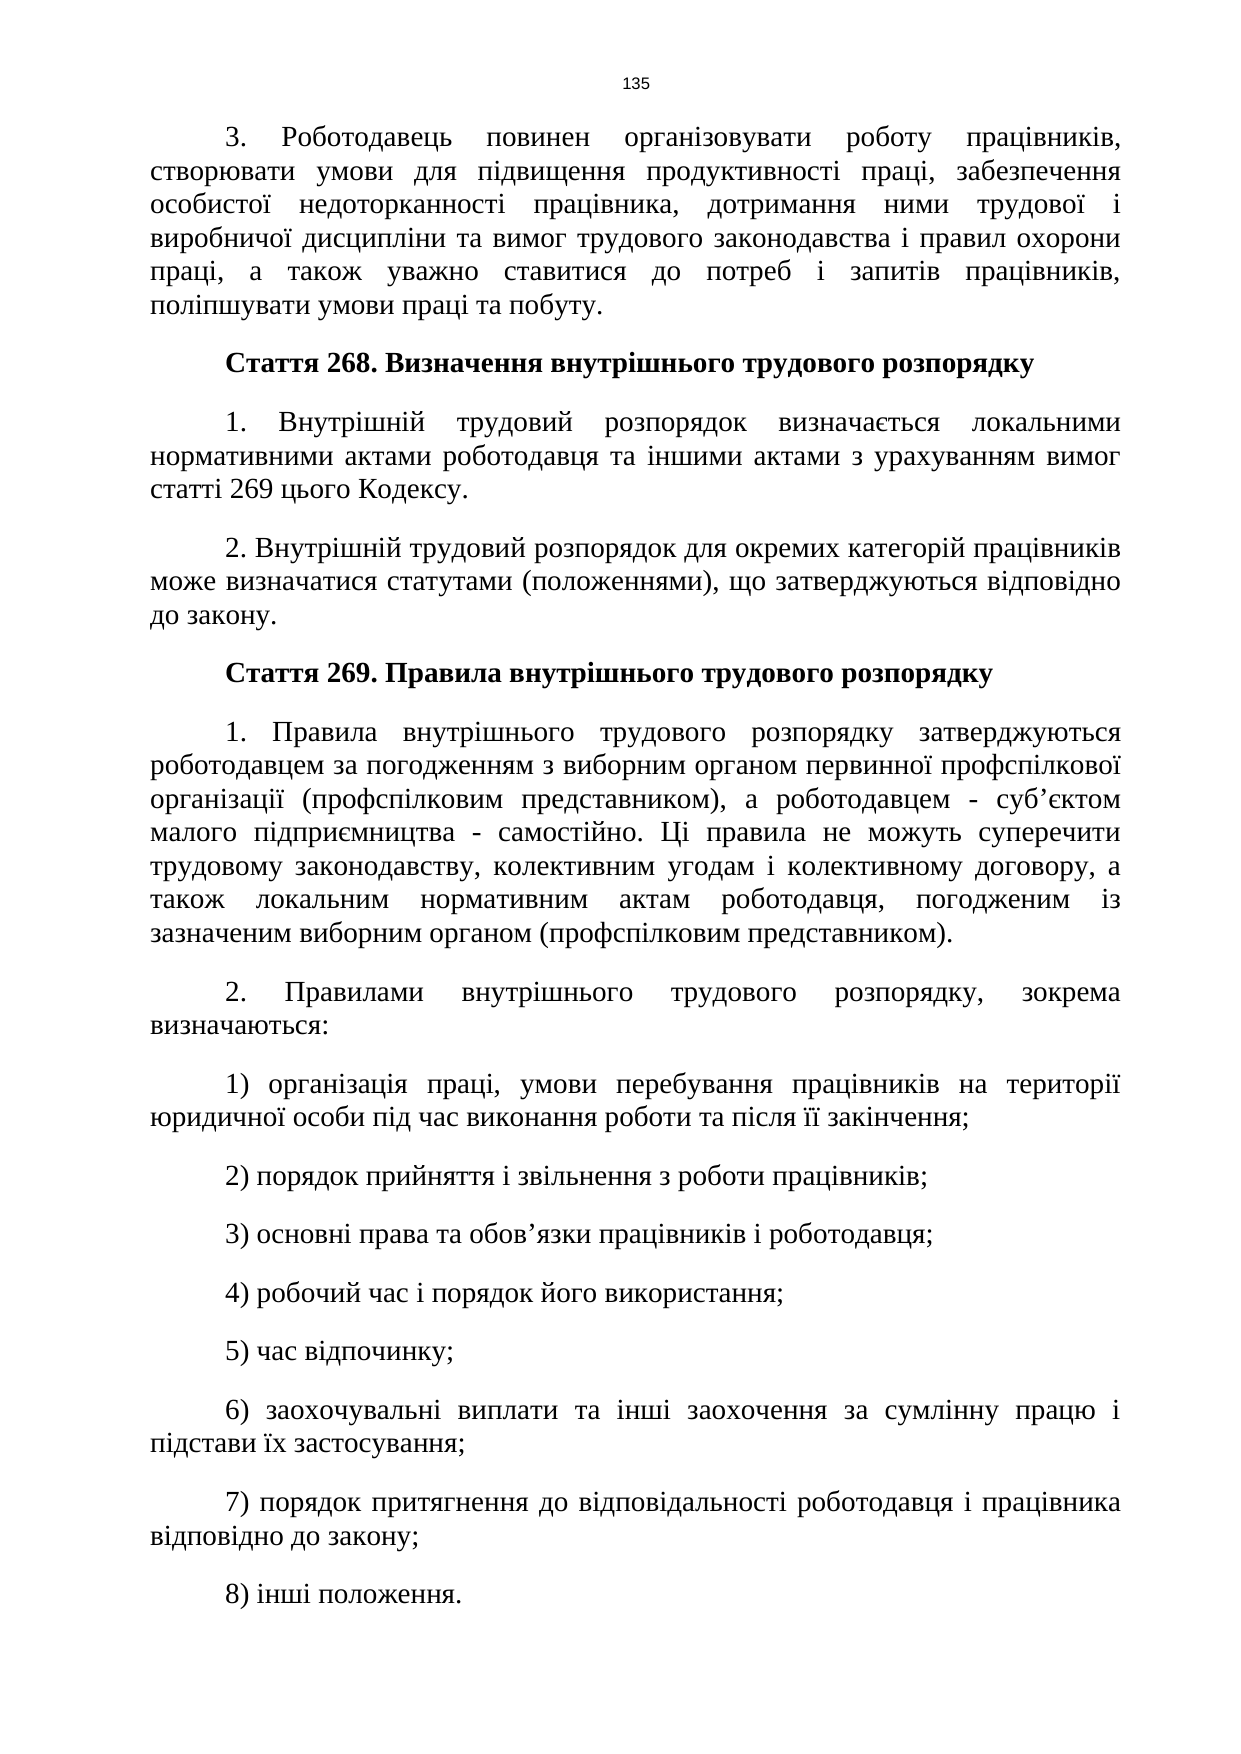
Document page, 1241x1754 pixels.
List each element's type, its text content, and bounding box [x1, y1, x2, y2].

text 8) інші положення. [150, 1576, 1122, 1610]
text 3) основні права та обов’язки працівників і роботодавця; [150, 1216, 1122, 1250]
text 1. Правила внутрішнього трудового розпорядку затверджуються роботодавцем за погодженням з виборним органом первинної профспілкової організації (профспілковим представником), а роботодавцем - суб’єктом малого підприємництва - самостійно. Ці правила не можуть суперечити трудовому законодавству, колективним угодам і колективному договору, а також локальним нормативним актам роботодавця, погодженим із зазначеним виборним органом (профспілковим представником). [150, 714, 1122, 949]
text 2. Правилами внутрішнього трудового розпорядку, зокрема визначаються: [150, 974, 1122, 1041]
text 2) порядок прийняття і звільнення з роботи працівників; [150, 1158, 1122, 1191]
text 6) заохочувальні виплати та інші заохочення за сумлінну працю і підстави їх застосування; [150, 1392, 1122, 1459]
text Стаття 269. Правила внутрішнього трудового розпорядку [150, 655, 1122, 689]
text 1) організація праці, умови перебування працівників на території юридичної особи під час виконання роботи та після її закінчення; [150, 1066, 1122, 1133]
text Стаття 268. Визначення внутрішнього трудового розпорядку [150, 346, 1122, 379]
text 4) робочий час і порядок його використання; [150, 1275, 1122, 1308]
text 1. Внутрішній трудовий розпорядок визначається локальними нормативними актами роботодавця та іншими актами з урахуванням вимог статті 269 цього Кодексу. [150, 404, 1122, 505]
text 5) час відпочинку; [150, 1333, 1122, 1367]
text 3. Роботодавець повинен організовувати роботу працівників, створювати умови для підвищення продуктивності праці, забезпечення особистої недоторканності працівника, дотримання ними трудової і виробничої дисципліни та вимог трудового законодавства і правил охорони праці, а також уважно ставитися до потреб і запитів працівників, поліпшувати умови праці та побуту. [150, 119, 1122, 321]
text 2. Внутрішній трудовий розпорядок для окремих категорій працівників може визначатися статутами (положеннями), що затверджуються відповідно до закону. [150, 530, 1122, 630]
text 7) порядок притягнення до відповідальності роботодавця і працівника відповідно до закону; [150, 1484, 1122, 1551]
